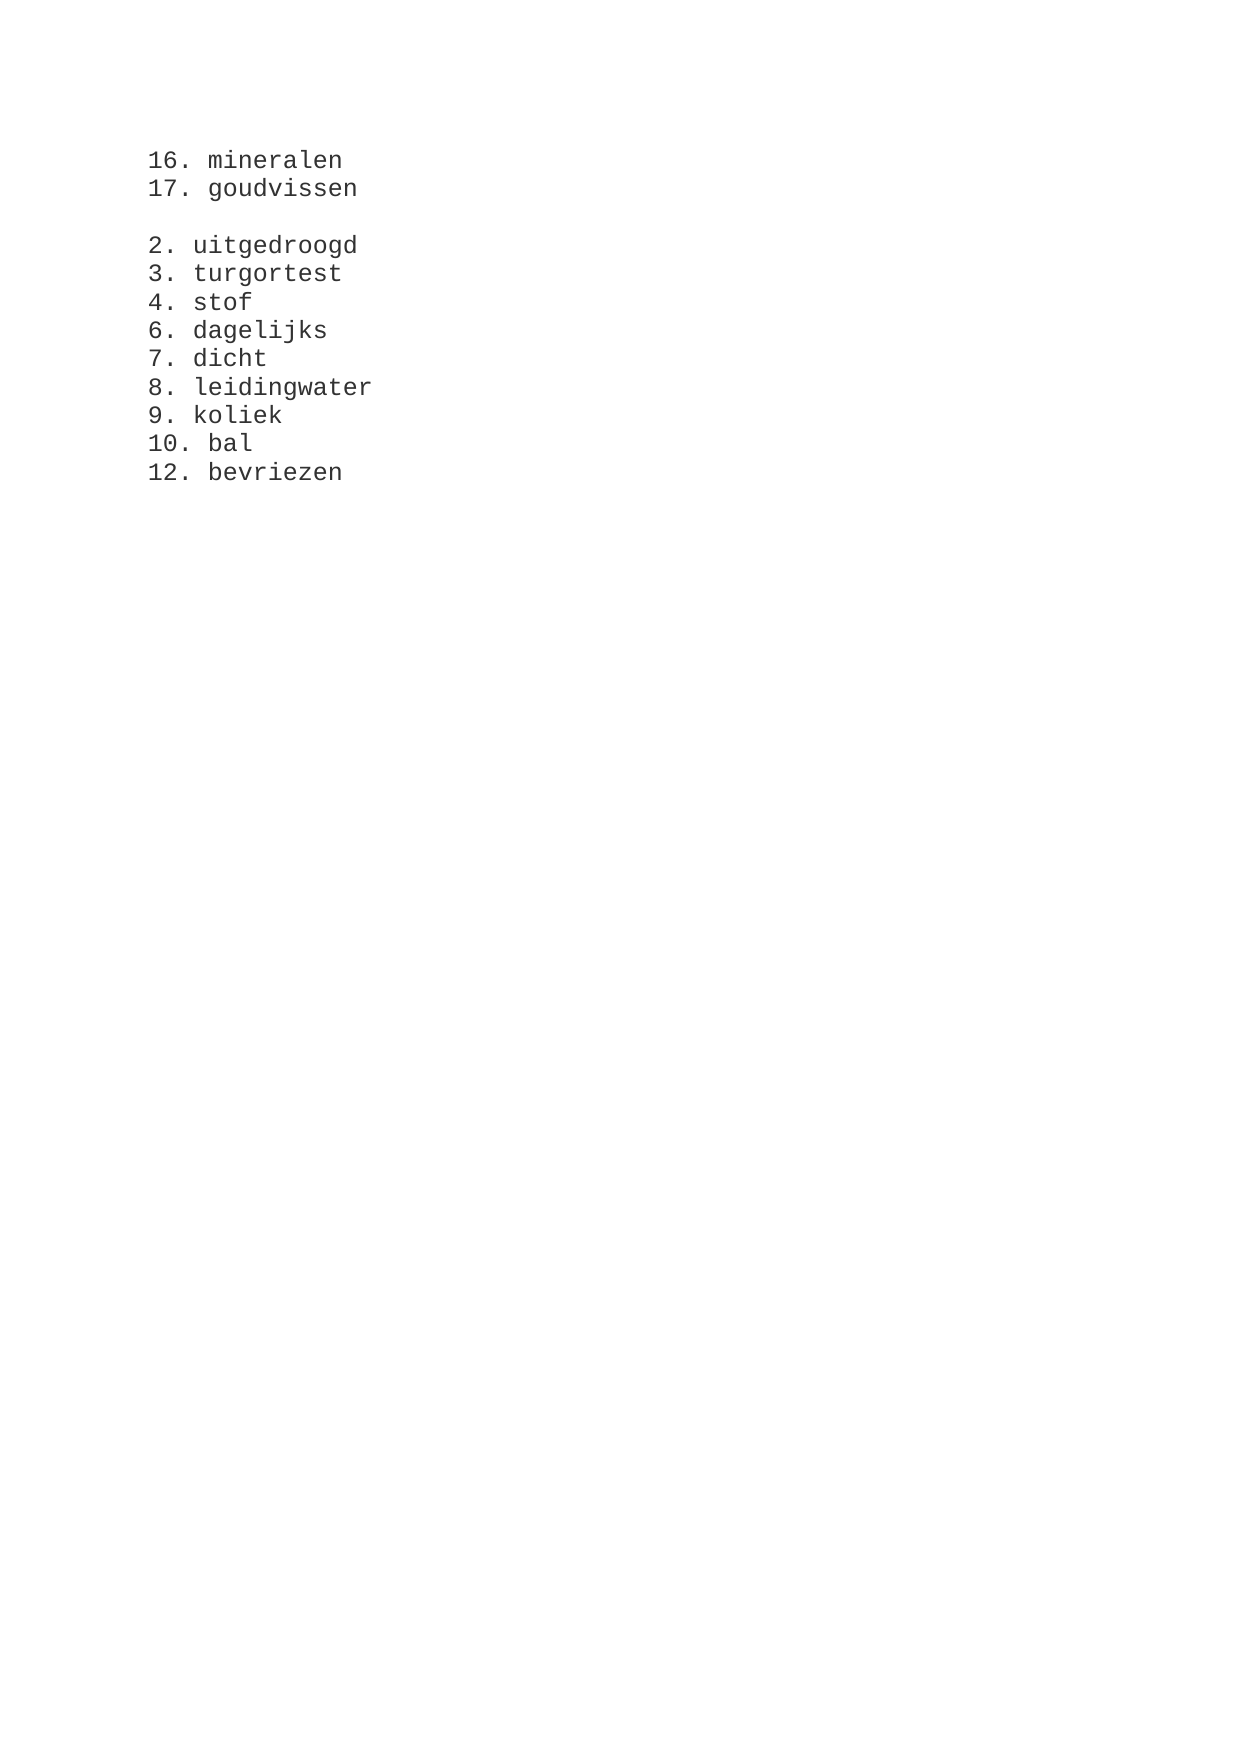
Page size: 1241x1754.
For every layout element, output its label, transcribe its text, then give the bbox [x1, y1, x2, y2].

text 17. goudvissen [148, 176, 1093, 204]
text 8. leidingwater [148, 374, 1093, 403]
text 4. stof [148, 289, 1093, 318]
text 9. koliek [148, 403, 1093, 431]
text 12. bevriezen [148, 459, 1093, 488]
text 7. dicht [148, 346, 1093, 374]
text 2. uitgedroogd [148, 233, 1093, 261]
text 3. turgortest [148, 261, 1093, 289]
text 6. dagelijks [148, 318, 1093, 346]
text 16. mineralen [148, 148, 1093, 176]
text 10. bal [148, 431, 1093, 459]
